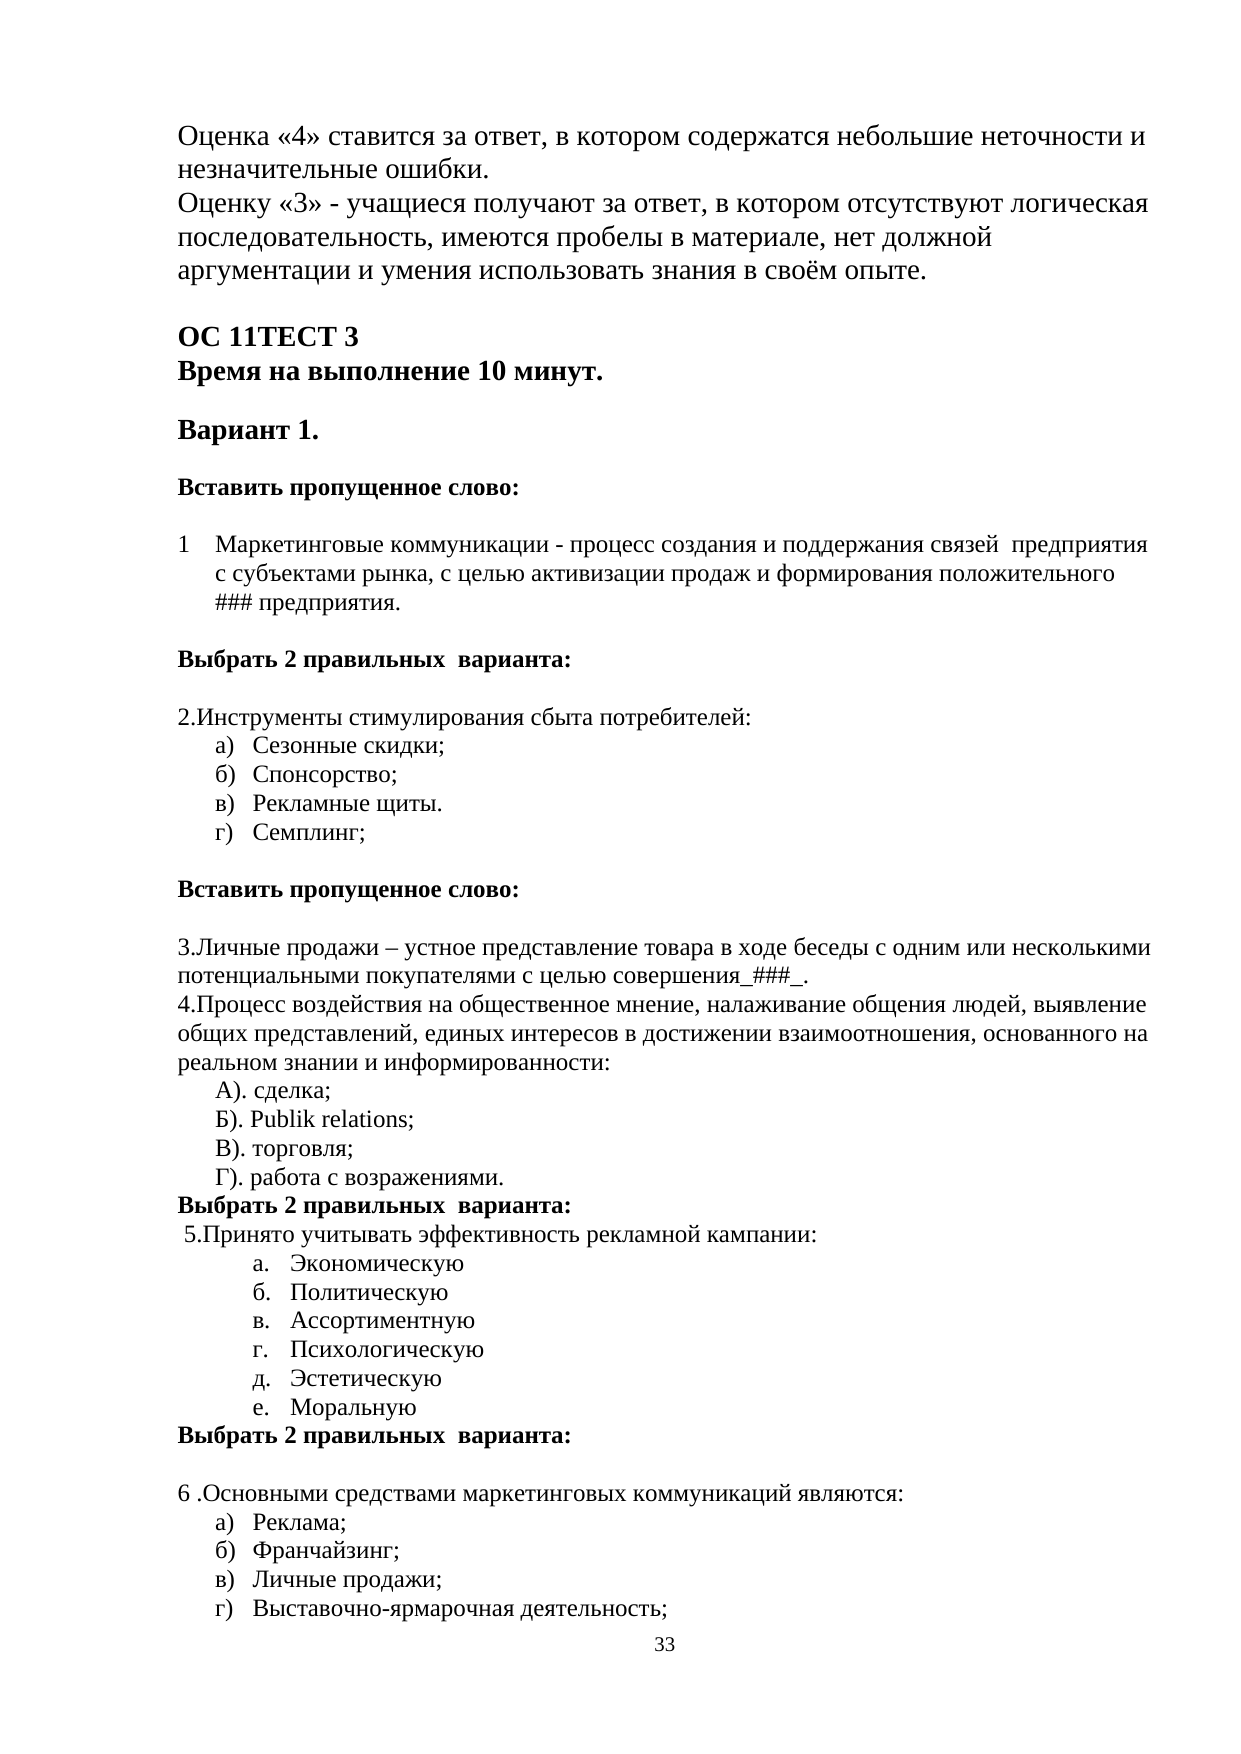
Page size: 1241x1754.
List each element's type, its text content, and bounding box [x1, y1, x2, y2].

text Вариант 1. [177, 412, 1152, 446]
text Выбрать 2 правильных варианта: [177, 644, 1152, 673]
text 4.Процесс воздействия на общественное мнение, налаживание общения людей, выявление общих представлений, единых интересов в достижении взаимоотношения, основанного на реальном знании и информированности: [177, 989, 1152, 1075]
text Оценку «3» - учащиеся получают за ответ, в котором отсутствуют логическая последовательность, имеются пробелы в материале, нет должной аргументации и умения использовать знания в своём опыте. [177, 185, 1152, 286]
text ОС 11ТЕСТ 3 [177, 319, 1152, 353]
text Выбрать 2 правильных варианта: [177, 1420, 1152, 1449]
list Маркетинговые коммуникации - процесс создания и поддержания связей предприятия с субъектами рынка, с целью активизации продаж и формирования положительного ### предприятия. [177, 529, 1152, 615]
list Реклама; [215, 1507, 1152, 1535]
text Оценка «4» ставится за ответ, в котором содержатся небольшие неточности и незначительные ошибки. [177, 118, 1152, 185]
list Рекламные щиты. [215, 788, 1152, 817]
list Моральную [252, 1392, 1152, 1420]
text Время на выполнение 10 минут. [177, 353, 1152, 386]
text А). сделка; [215, 1075, 1152, 1104]
list Сезонные скидки; [215, 730, 1152, 759]
list Выставочно-ярмарочная деятельность; [215, 1593, 1152, 1622]
text Вставить пропущенное слово: [177, 472, 1152, 500]
text В). торговля; [215, 1133, 1152, 1162]
text 3.Личные продажи – устное представление товара в ходе беседы с одним или несколькими потенциальными покупателями с целью совершения_###_. [177, 932, 1152, 989]
text Выбрать 2 правильных варианта: [177, 1190, 1152, 1219]
list Экономическую [252, 1248, 1152, 1277]
text 2.Инструменты стимулирования сбыта потребителей: [177, 702, 1152, 730]
list Спонсорство; [215, 759, 1152, 788]
list Франчайзинг; [215, 1535, 1152, 1564]
text Вставить пропущенное слово: [177, 874, 1152, 903]
text 5.Принято учитывать эффективность рекламной кампании: [177, 1219, 1152, 1248]
list Личные продажи; [215, 1564, 1152, 1593]
text Г). работа с возражениями. [215, 1162, 1152, 1190]
list Ассортиментную [252, 1305, 1152, 1334]
list Политическую [252, 1277, 1152, 1305]
text 6 .Основными средствами маркетинговых коммуникаций являются: [177, 1478, 1152, 1507]
text Б). Publik relations; [215, 1104, 1152, 1133]
list Психологическую [252, 1334, 1152, 1363]
list Семплинг; [215, 817, 1152, 845]
list Эстетическую [252, 1363, 1152, 1392]
